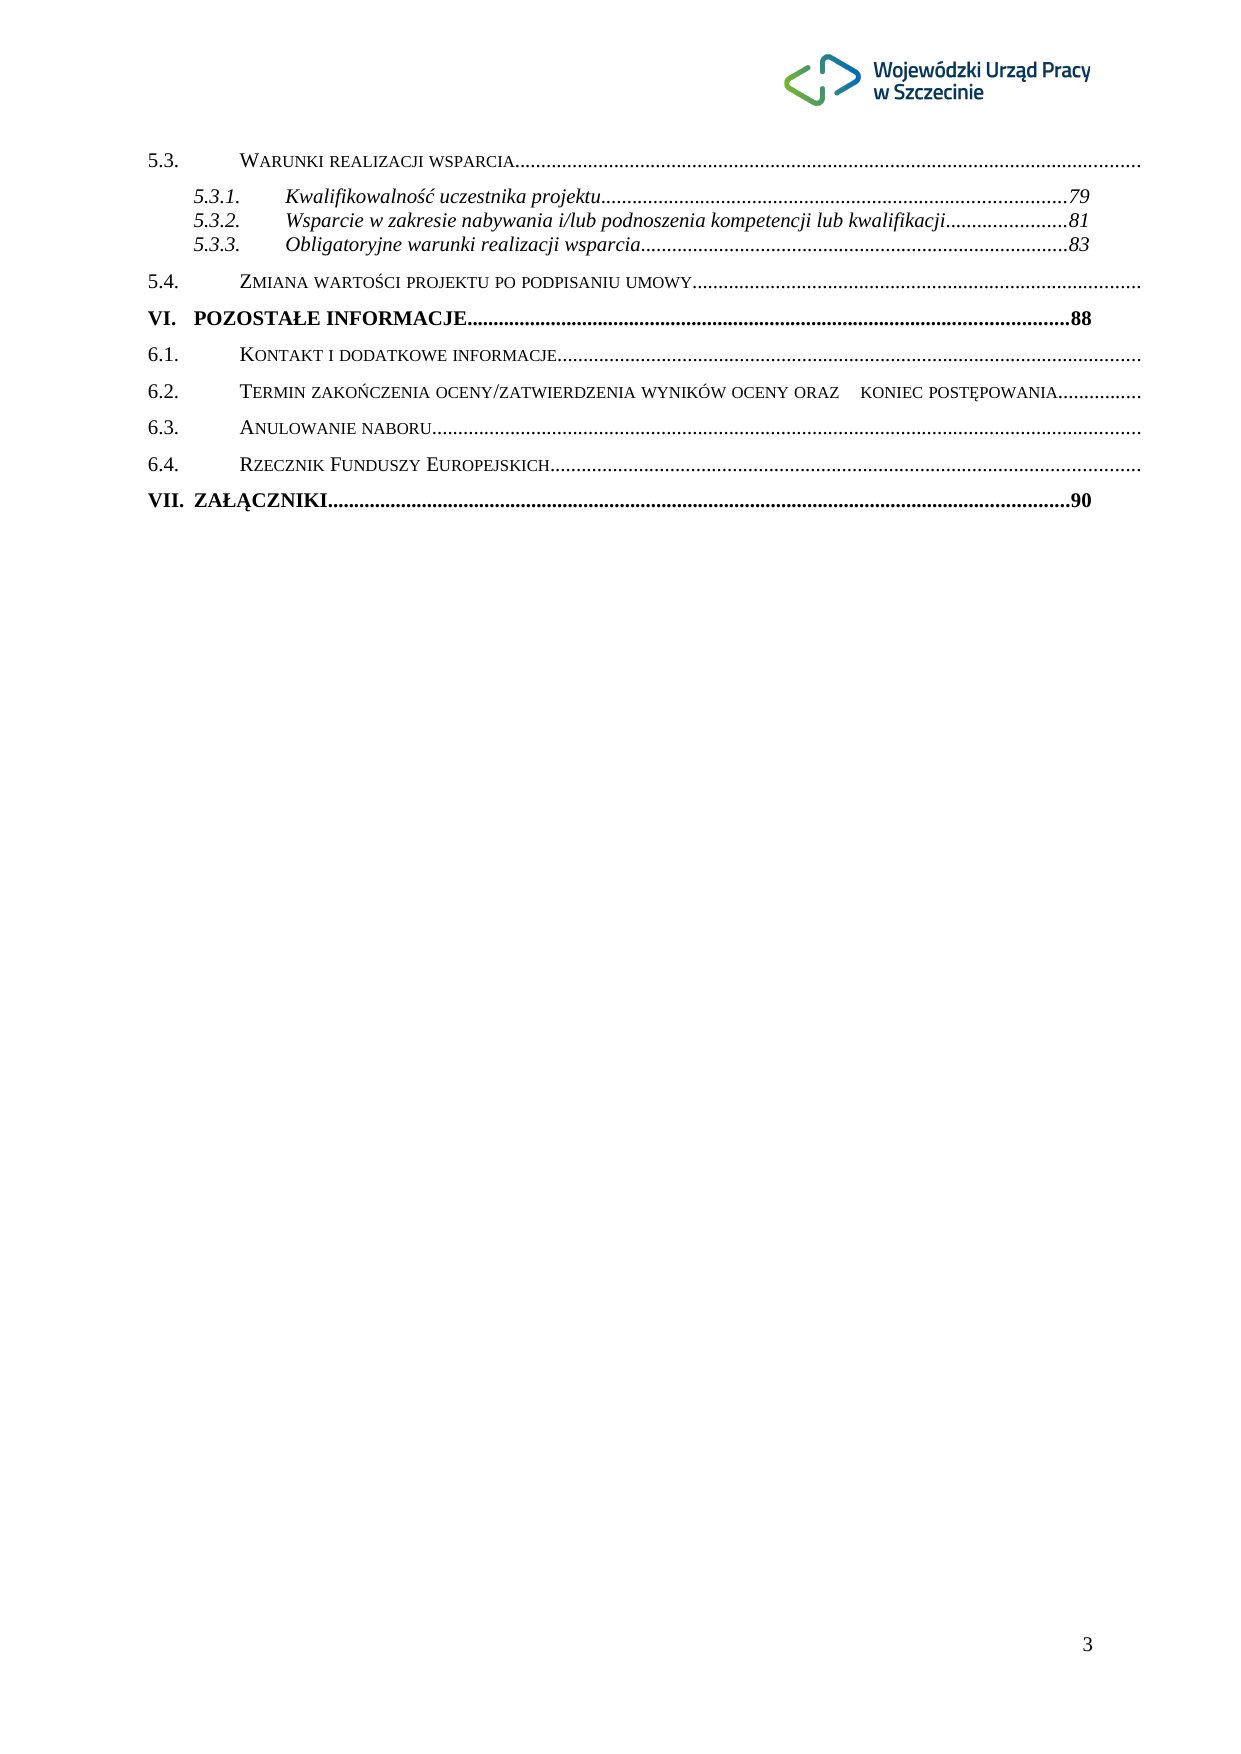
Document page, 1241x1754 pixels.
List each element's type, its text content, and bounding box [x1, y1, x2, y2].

text 5.3.3. Obligatoryjne warunki realizacji wsparcia 83 [193, 232, 1092, 256]
picture [784, 54, 1091, 106]
text 6.2. Termin zakończenia oceny/zatwierdzenia wyników oceny oraz koniec postępowania 88 [148, 379, 1092, 403]
text 5.4. Zmiana wartości projektu po podpisaniu umowy 87 [148, 269, 1092, 293]
text VI. Pozostałe informacje 88 [148, 306, 1092, 329]
text 6.4. Rzecznik Funduszy Europejskich 89 [148, 452, 1092, 476]
text 5.3. Warunki realizacji wsparcia 79 [148, 148, 1092, 172]
text 6.3. Anulowanie naboru 89 [148, 415, 1092, 439]
text 5.3.2. Wsparcie w zakresie nabywania i/lub podnoszenia kompetencji lub kwalifikacji 81 [193, 208, 1092, 232]
text 6.1. Kontakt i dodatkowe informacje 88 [148, 342, 1092, 366]
text 5.3.1. Kwalifikowalność uczestnika projektu 79 [193, 184, 1092, 208]
text VII. ZAŁĄCZNIKI 90 [148, 488, 1092, 512]
